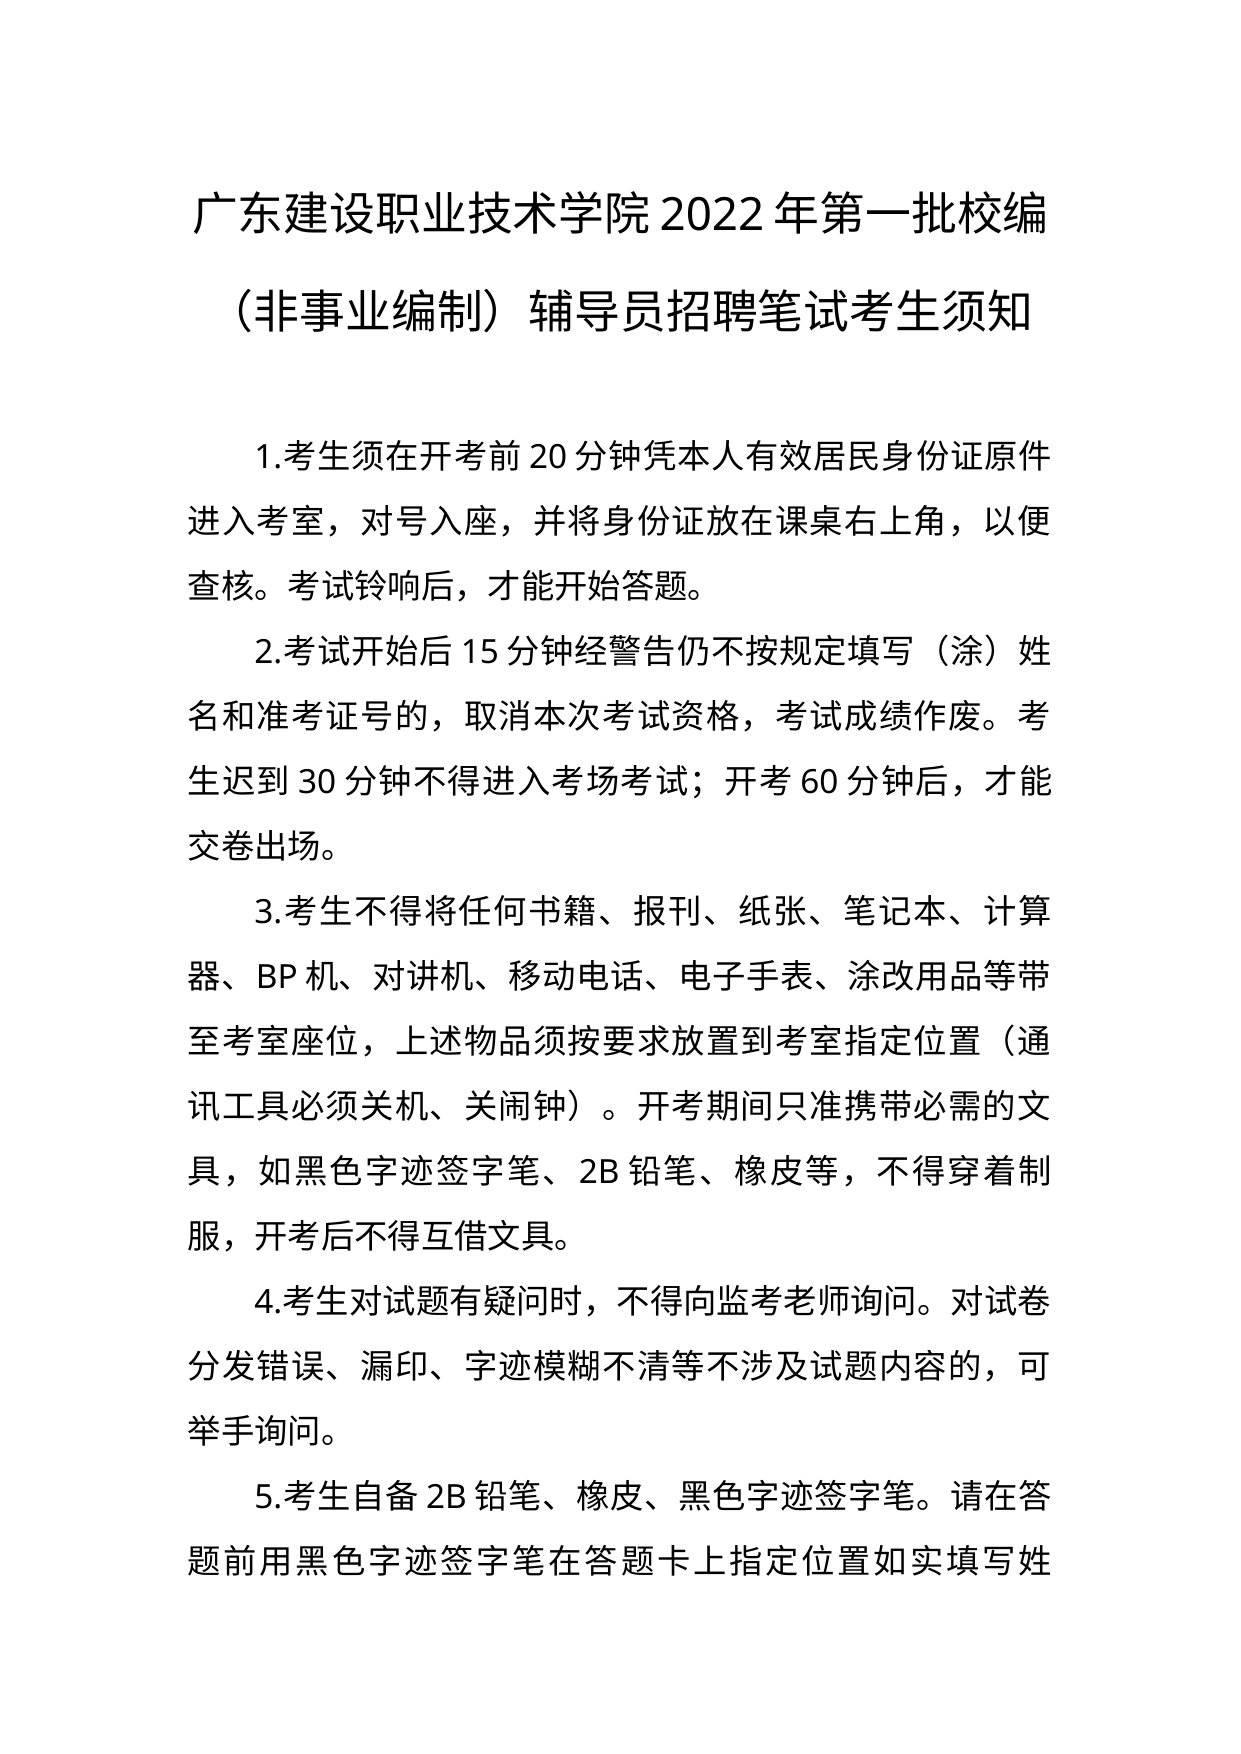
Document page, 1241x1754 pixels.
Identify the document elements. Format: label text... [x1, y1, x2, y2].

text 3.考生不得将任何书籍、报刊、纸张、笔记本、计算器、BP机、对讲机、移动电话、电子手表、涂改用品等带至考室座位，上述物品须按要求放置到考室指定位置（通讯工具必须关机、关闹钟）。开考期间只准携带必需的文具，如黑色字迹签字笔、2B铅笔、橡皮等，不得穿着制服，开考后不得互借文具。 [187, 877, 1053, 1267]
text 4.考生对试题有疑问时，不得向监考老师询问。对试卷分发错误、漏印、字迹模糊不清等不涉及试题内容的，可举手询问。 [187, 1267, 1053, 1462]
text 1.考生须在开考前20分钟凭本人有效居民身份证原件进入考室，对号入座，并将身份证放在课桌右上角，以便查核。考试铃响后，才能开始答题。 [187, 422, 1053, 617]
text 2.考试开始后15分钟经警告仍不按规定填写（涂）姓名和准考证号的，取消本次考试资格，考试成绩作废。考生迟到30分钟不得进入考场考试；开考60分钟后，才能交卷出场。 [187, 617, 1053, 877]
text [187, 1462, 1053, 1592]
text 广东建设职业技术学院2022年第一批校编（非事业编制）辅导员招聘笔试考生须知 [187, 162, 1053, 357]
